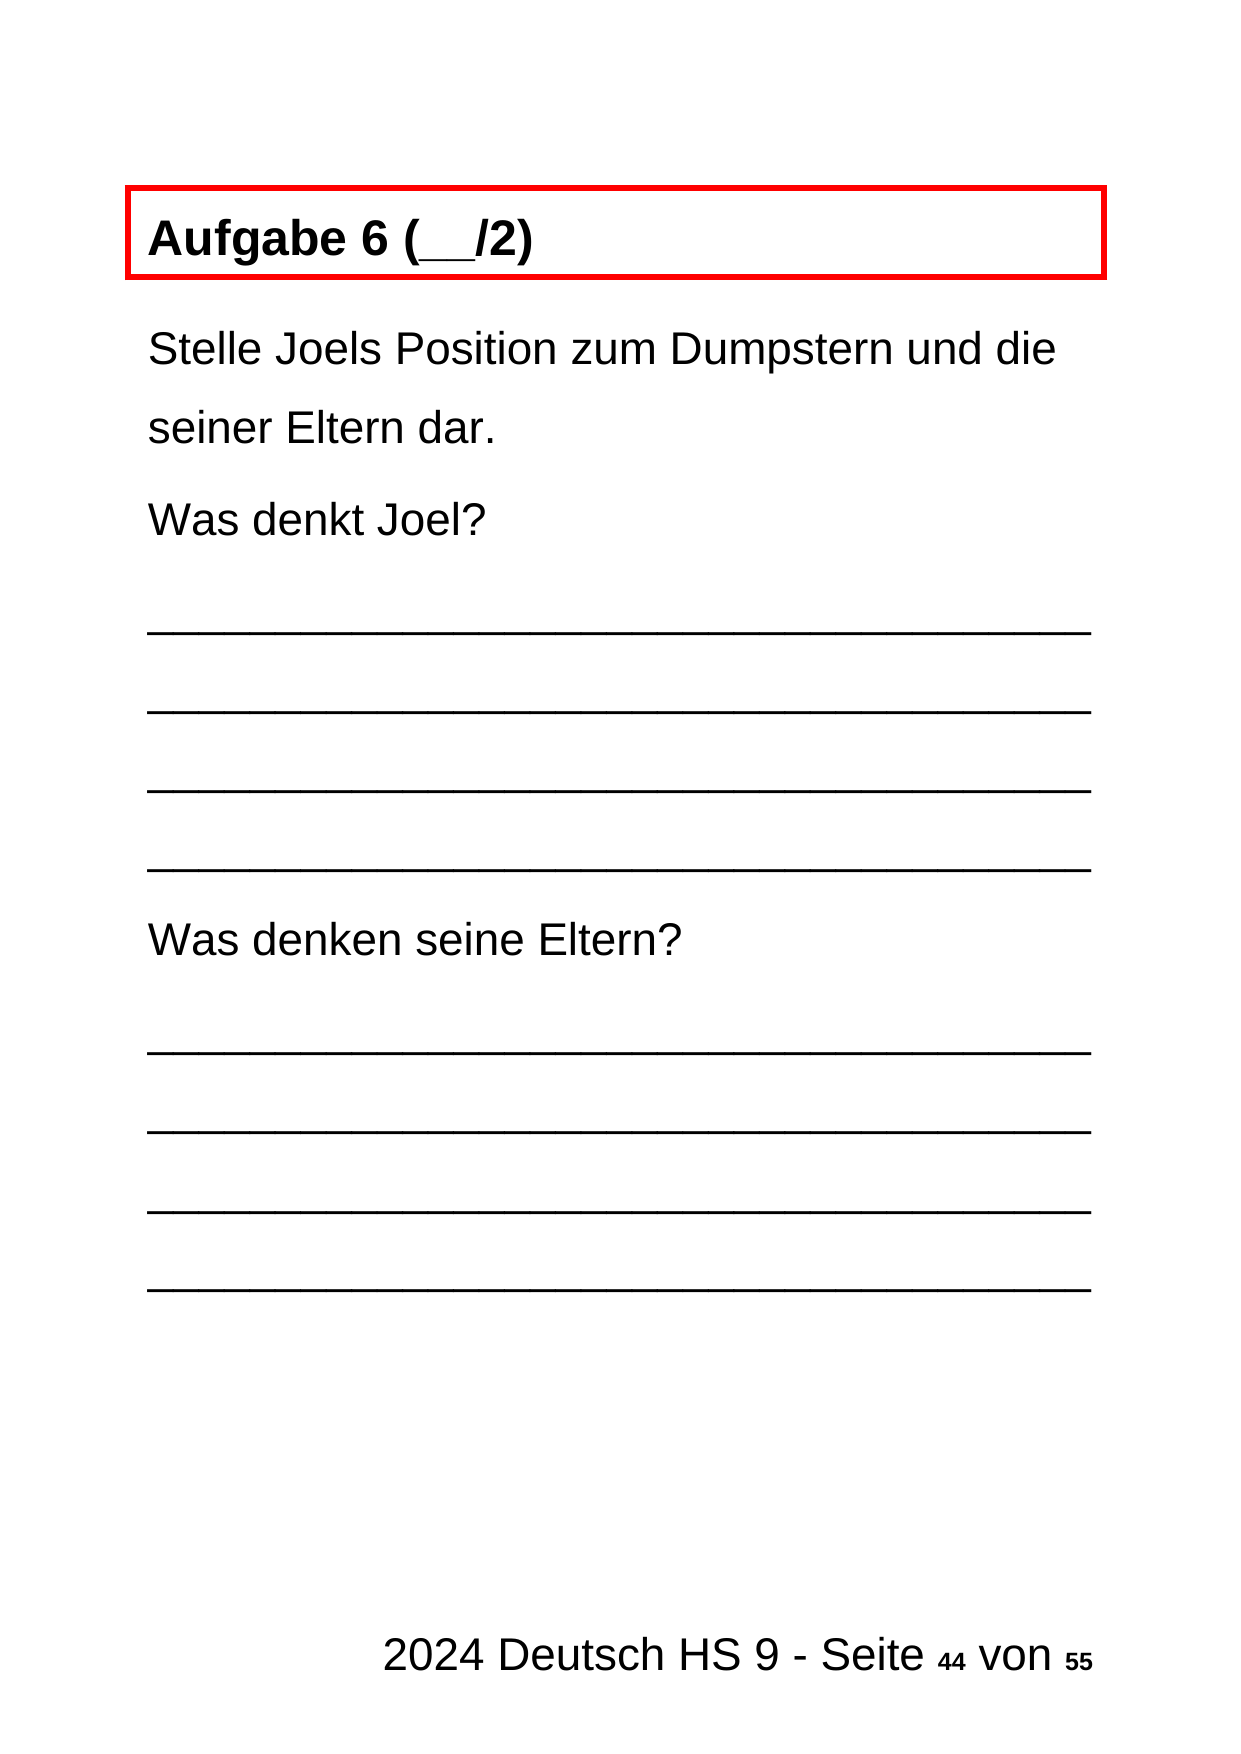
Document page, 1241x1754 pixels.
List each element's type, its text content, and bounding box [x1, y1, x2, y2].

text ____________________________________________________________________________________________________________________________________________________ [148, 1004, 1093, 1294]
subtitle Aufgabe 6 (__/2) [131, 191, 1101, 274]
text Stelle Joels Position zum Dumpstern und die seiner Eltern dar. [148, 321, 1093, 453]
text Was denkt Joel? [148, 492, 1093, 545]
text ____________________________________________________________________________________________________________________________________________________ [148, 583, 1093, 873]
text Was denken seine Eltern? [148, 912, 1093, 965]
